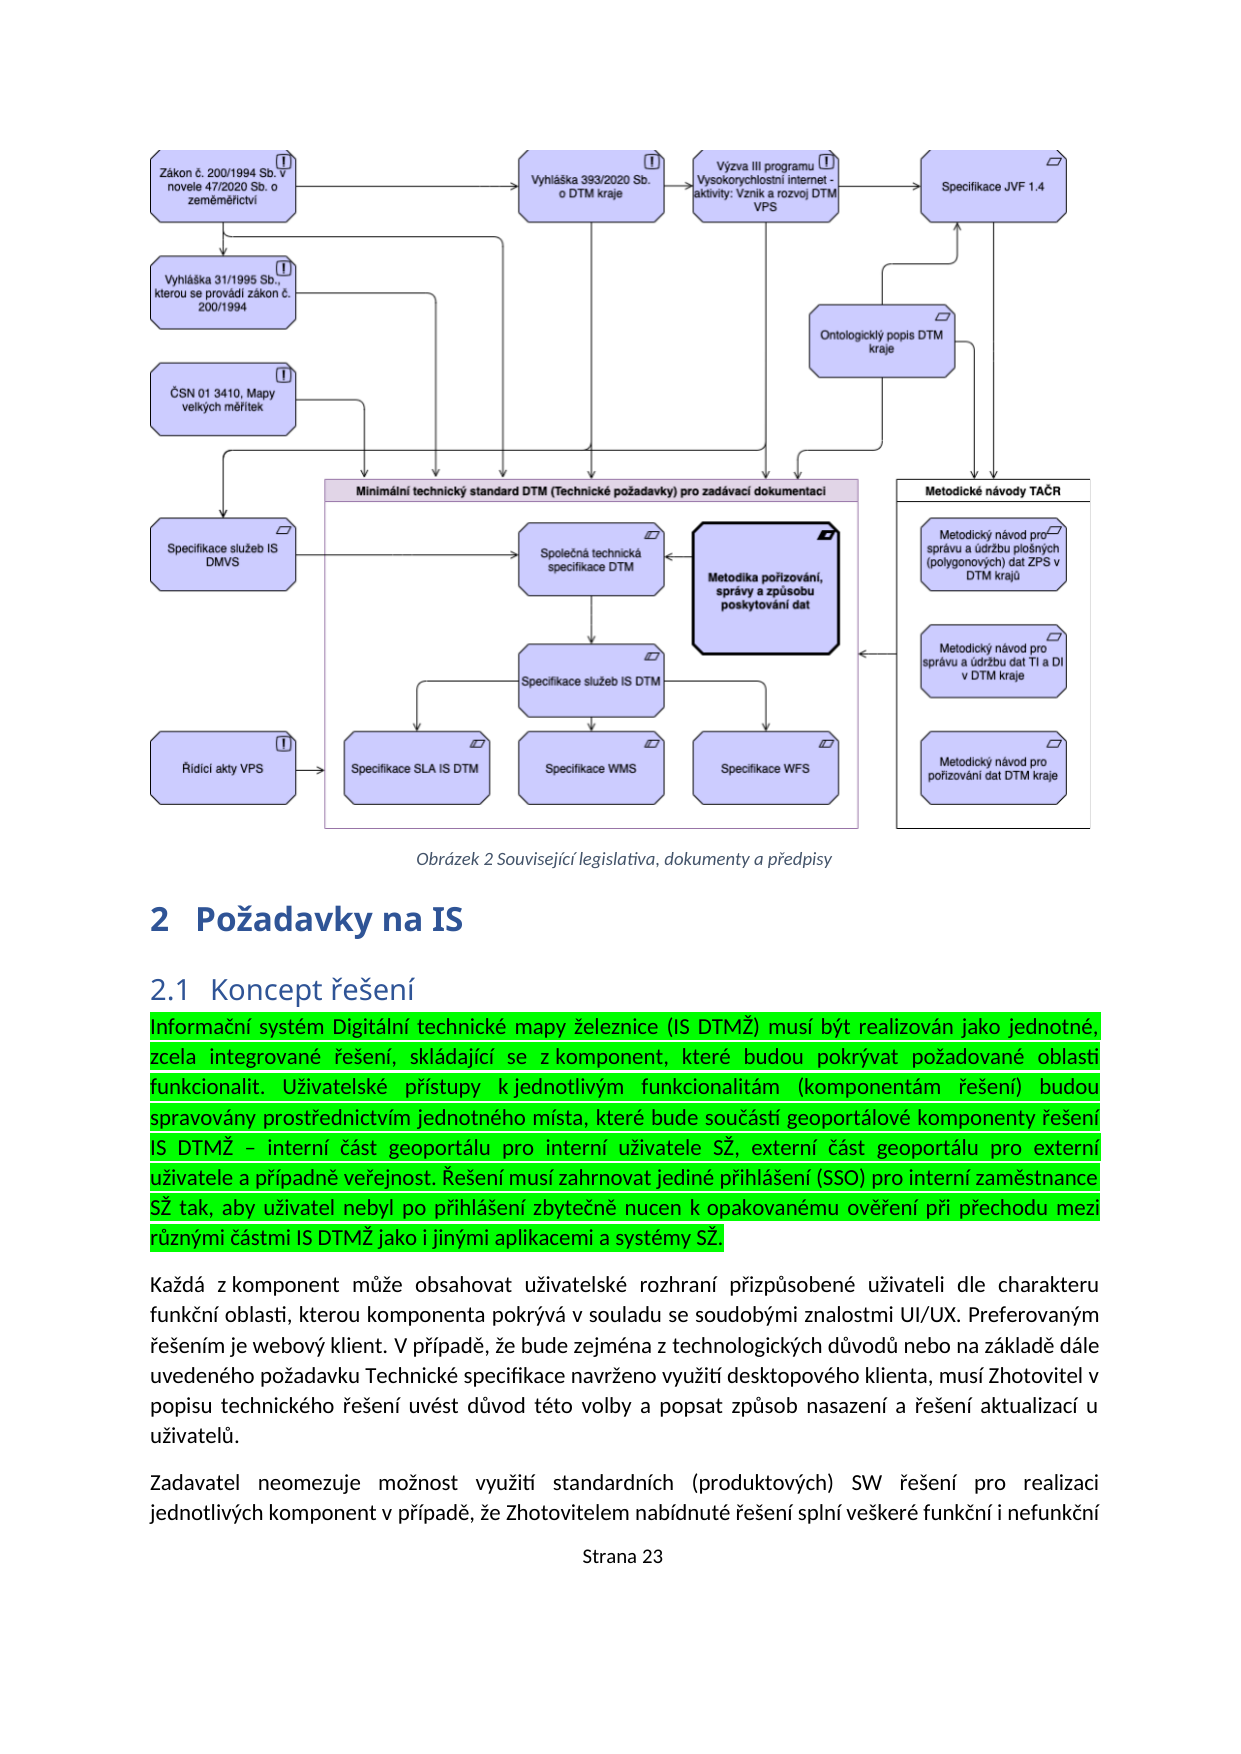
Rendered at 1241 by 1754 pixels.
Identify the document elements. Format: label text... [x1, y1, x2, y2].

picture [150, 150, 1091, 829]
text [150, 1468, 1100, 1527]
text Obrázek 2 Související legislativa, dokumenty a předpisy [150, 847, 1100, 870]
subtitle Požadavky na IS [150, 895, 1100, 941]
text Každá z komponent může obsahovat uživatelské rozhraní přizpůsobené uživateli dle charakteru funkční oblasti, kterou komponenta pokrývá v souladu se soudobými znalostmi UI/UX. Preferovaným řešením je webový klient. V případě, že bude zejména z technologických důvodů nebo na základě dále uvedeného požadavku Technické specifikace navrženo využití desktopového klienta, musí Zhotovitel v popisu technického řešení uvést důvod této volby a popsat způsob nasazení a řešení aktualizací u uživatelů. [150, 1270, 1100, 1449]
subtitle Koncept řešení [150, 969, 1100, 1009]
